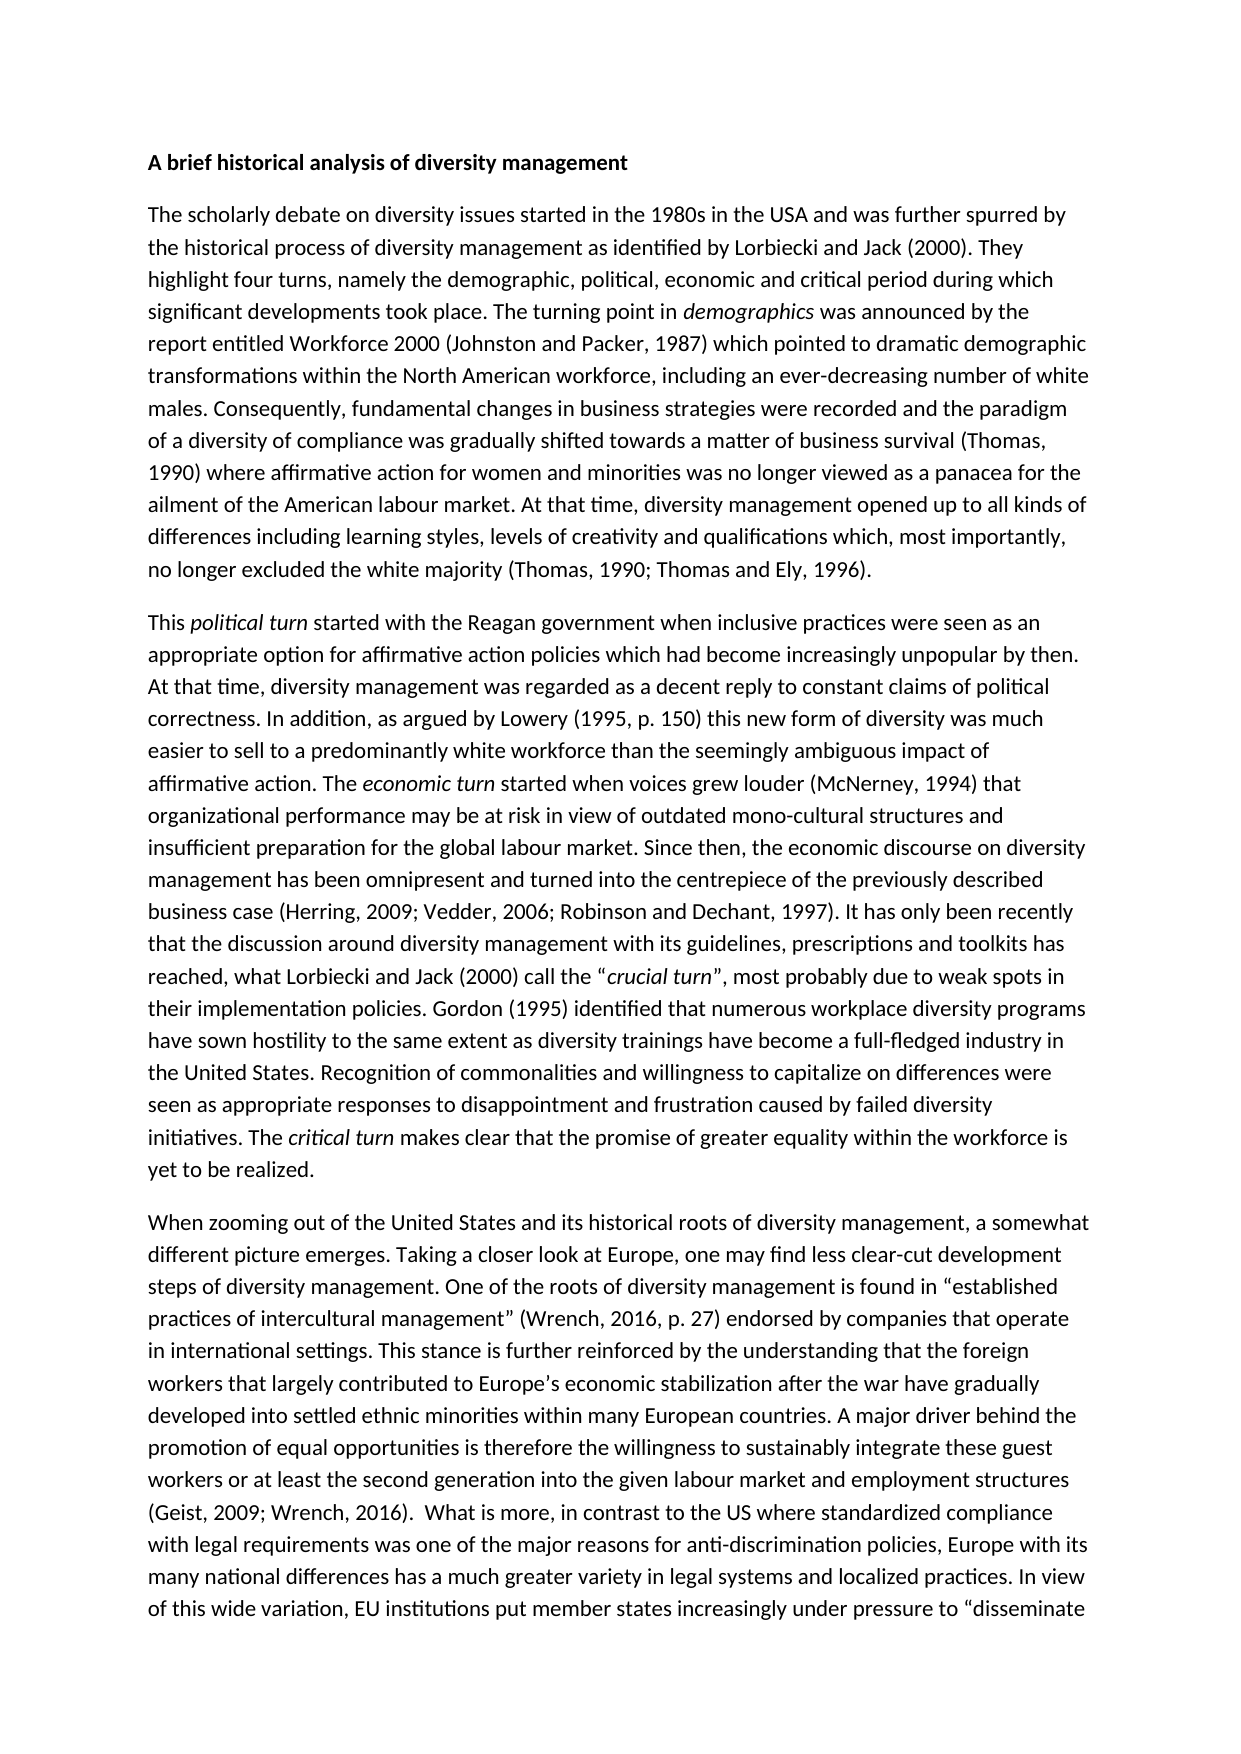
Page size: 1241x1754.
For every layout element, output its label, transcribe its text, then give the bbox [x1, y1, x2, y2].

text A brief historical analysis of diversity management [148, 148, 1093, 176]
text This political turn started with the Reagan government when inclusive practices were seen as an appropriate option for affirmative action policies which had become increasingly unpopular by then. At that time, diversity management was regarded as a decent reply to constant claims of political correctness. In addition, as argued by Lowery (1995, p. 150) this new form of diversity was much easier to sell to a predominantly white workforce than the seemingly ambiguous impact of affirmative action. The economic turn started when voices grew louder (McNerney, 1994) that organizational performance may be at risk in view of outdated mono-cultural structures and insufficient preparation for the global labour market. Since then, the economic discourse on diversity management has been omnipresent and turned into the centrepiece of the previously described business case (Herring, 2009; Vedder, 2006; Robinson and Dechant, 1997). It has only been recently that the discussion around diversity management with its guidelines, prescriptions and toolkits has reached, what Lorbiecki and Jack (2000) call the “crucial turn”, most probably due to weak spots in their implementation policies. Gordon (1995) identified that numerous workplace diversity programs have sown hostility to the same extent as diversity trainings have become a full-fledged industry in the United States. Recognition of commonalities and willingness to capitalize on differences were seen as appropriate responses to disappointment and frustration caused by failed diversity initiatives. The critical turn makes clear that the promise of greater equality within the workforce is yet to be realized. [148, 608, 1093, 1183]
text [148, 1208, 1093, 1622]
text The scholarly debate on diversity issues started in the 1980s in the USA and was further spurred by the historical process of diversity management as identified by Lorbiecki and Jack (2000). They highlight four turns, namely the demographic, political, economic and critical period during which significant developments took place. The turning point in demographics was announced by the report entitled Workforce 2000 (Johnston and Packer, 1987) which pointed to dramatic demographic transformations within the North American workforce, including an ever-decreasing number of white males. Consequently, fundamental changes in business strategies were recorded and the paradigm of a diversity of compliance was gradually shifted towards a matter of business survival (Thomas, 1990) where affirmative action for women and minorities was no longer viewed as a panacea for the ailment of the American labour market. At that time, diversity management opened up to all kinds of differences including learning styles, levels of creativity and qualifications which, most importantly, no longer excluded the white majority (Thomas, 1990; Thomas and Ely, 1996). [148, 201, 1093, 583]
